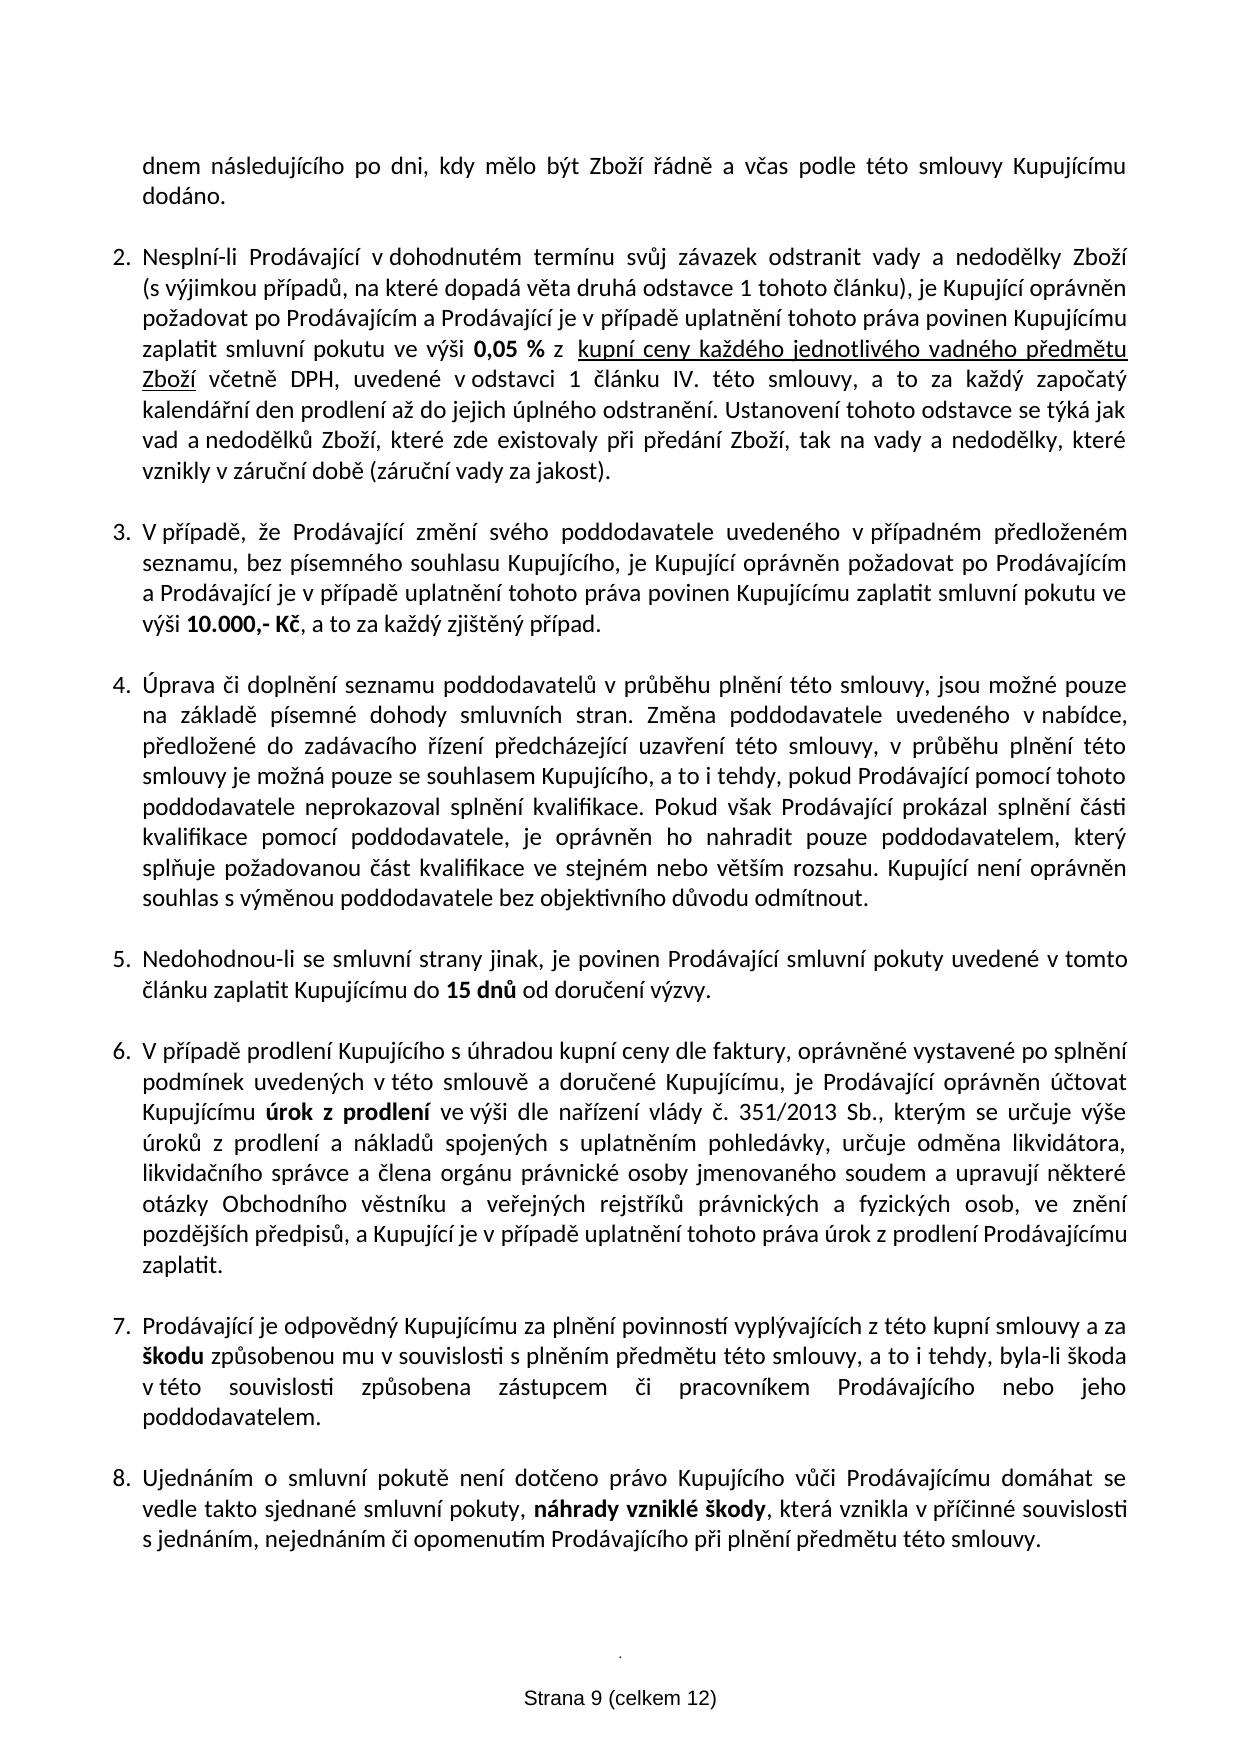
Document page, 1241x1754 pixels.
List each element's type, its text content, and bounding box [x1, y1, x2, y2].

subtitle V případě prodlení Kupujícího s úhradou kupní ceny dle faktury, oprávněné vystavené po splnění podmínek uvedených v této smlouvě a doručené Kupujícímu, je Prodávající oprávněn účtovat Kupujícímu úrok z prodlení ve výši dle nařízení vlády č. 351/2013 Sb., kterým se určuje výše úroků z prodlení a nákladů spojených s uplatněním pohledávky, určuje odměna likvidátora, likvidačního správce a člena orgánu právnické osoby jmenovaného soudem a upravují některé otázky Obchodního věstníku a veřejných rejstříků právnických a fyzických osob, ve znění pozdějších předpisů, a Kupující je v případě uplatnění tohoto práva úrok z prodlení Prodávajícímu zaplatit. [112, 1035, 1128, 1279]
subtitle Ujednáním o smluvní pokutě není dotčeno právo Kupujícího vůči Prodávajícímu domáhat se vedle takto sjednané smluvní pokuty, náhrady vzniklé škody, která vznikla v příčinné souvislosti s jednáním, nejednáním či opomenutím Prodávajícího při plnění předmětu této smlouvy. [112, 1462, 1128, 1554]
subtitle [112, 150, 1128, 211]
subtitle Nedohodnou-li se smluvní strany jinak, je povinen Prodávající smluvní pokuty uvedené v tomto článku zaplatit Kupujícímu do 15 dnů od doručení výzvy. [112, 943, 1128, 1004]
subtitle Nesplní-li Prodávající v dohodnutém termínu svůj závazek odstranit vady a nedodělky Zboží (s výjimkou případů, na které dopadá věta druhá odstavce 1 tohoto článku), je Kupující oprávněn požadovat po Prodávajícím a Prodávající je v případě uplatnění tohoto práva povinen Kupujícímu zaplatit smluvní pokutu ve výši 0,05 % z kupní ceny každého jednotlivého vadného předmětu Zboží včetně DPH, uvedené v odstavci 1 článku IV. této smlouvy, a to za každý započatý kalendářní den prodlení až do jejich úplného odstranění. Ustanovení tohoto odstavce se týká jak vad a nedodělků Zboží, které zde existovaly při předání Zboží, tak na vady a nedodělky, které vznikly v záruční době (záruční vady za jakost). [112, 242, 1128, 486]
subtitle V případě, že Prodávající změní svého poddodavatele uvedeného v případném předloženém seznamu, bez písemného souhlasu Kupujícího, je Kupující oprávněn požadovat po Prodávajícím a Prodávající je v případě uplatnění tohoto práva povinen Kupujícímu zaplatit smluvní pokutu ve výši 10.000,- Kč, a to za každý zjištěný případ. [112, 516, 1128, 638]
subtitle Prodávající je odpovědný Kupujícímu za plnění povinností vyplývajících z této kupní smlouvy a za škodu způsobenou mu v souvislosti s plněním předmětu této smlouvy, a to i tehdy, byla-li škoda v této souvislosti způsobena zástupcem či pracovníkem Prodávajícího nebo jeho poddodavatelem. [112, 1310, 1128, 1432]
subtitle Úprava či doplnění seznamu poddodavatelů v průběhu plnění této smlouvy, jsou možné pouze na základě písemné dohody smluvních stran. Změna poddodavatele uvedeného v nabídce, předložené do zadávacího řízení předcházející uzavření této smlouvy, v průběhu plnění této smlouvy je možná pouze se souhlasem Kupujícího, a to i tehdy, pokud Prodávající pomocí tohoto poddodavatele neprokazoval splnění kvalifikace. Pokud však Prodávající prokázal splnění části kvalifikace pomocí poddodavatele, je oprávněn ho nahradit pouze poddodavatelem, který splňuje požadovanou část kvalifikace ve stejném nebo větším rozsahu. Kupující není oprávněn souhlas s výměnou poddodavatele bez objektivního důvodu odmítnout. [112, 669, 1128, 913]
